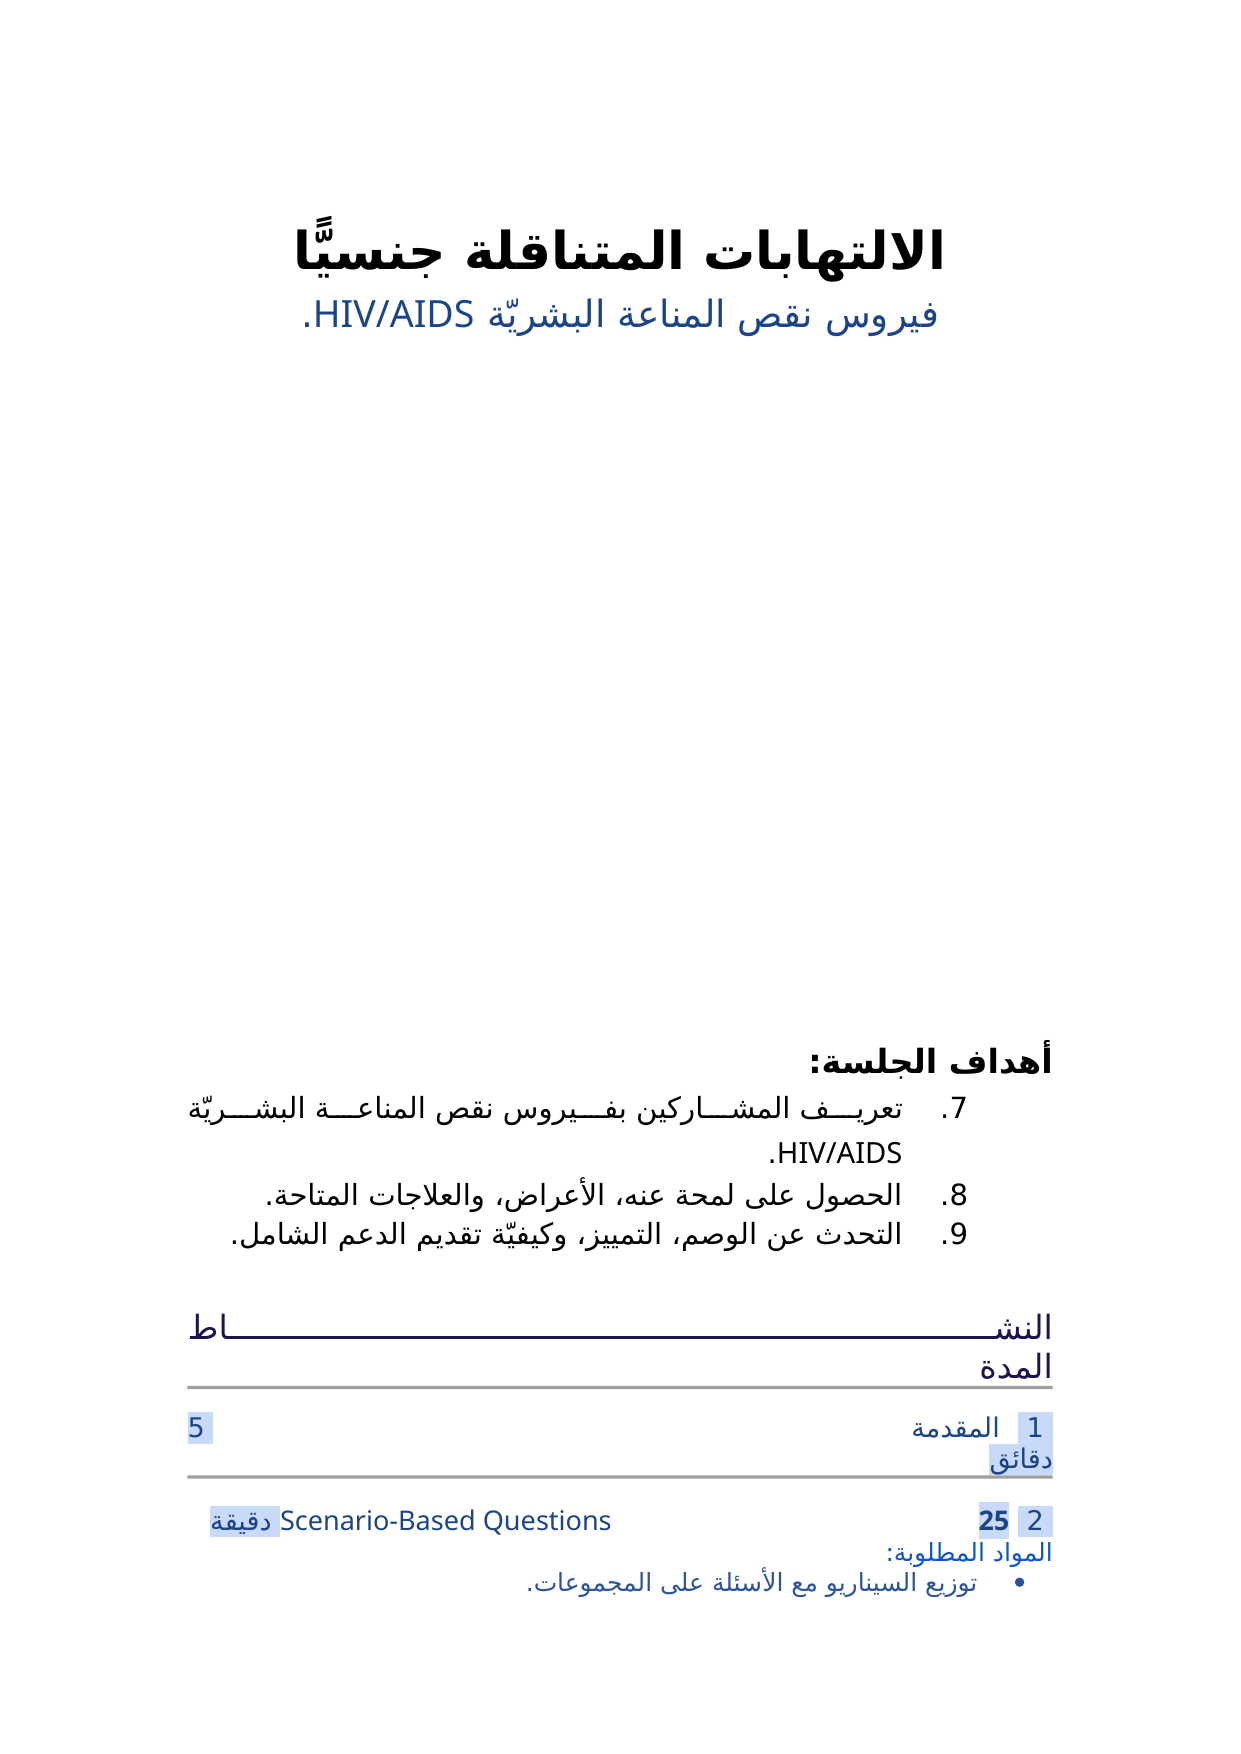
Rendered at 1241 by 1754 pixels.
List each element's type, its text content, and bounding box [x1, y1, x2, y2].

list التحدث عن الوصم، التمييز، وكيفيّة تقديم الدعم الشامل. [187, 1217, 940, 1251]
text المواد المطلوبة: [187, 1539, 1053, 1568]
list توزيع السيناريو مع الأسئلة على المجموعات. [187, 1568, 1015, 1597]
text النشاط المدة [187, 1308, 1053, 1385]
list الحصول على لمحة عنه، الأعراض، والعلاجات المتاحة. [187, 1178, 940, 1212]
text 2 Scenario-Based Questions 25 دقيقة [187, 1502, 979, 1539]
list تعريف المشاركين بفيروس نقص المناعة البشريّة HIV/AIDS. [187, 1087, 940, 1172]
text الالتهابات المتناقلة جنسيًّا فيروس نقص المناعة البشريّة HIV/AIDS. [187, 221, 1053, 339]
text 1 المقدمة 5 دقائق [187, 1412, 1018, 1475]
text أهداف الجلسة: [187, 1042, 1053, 1081]
